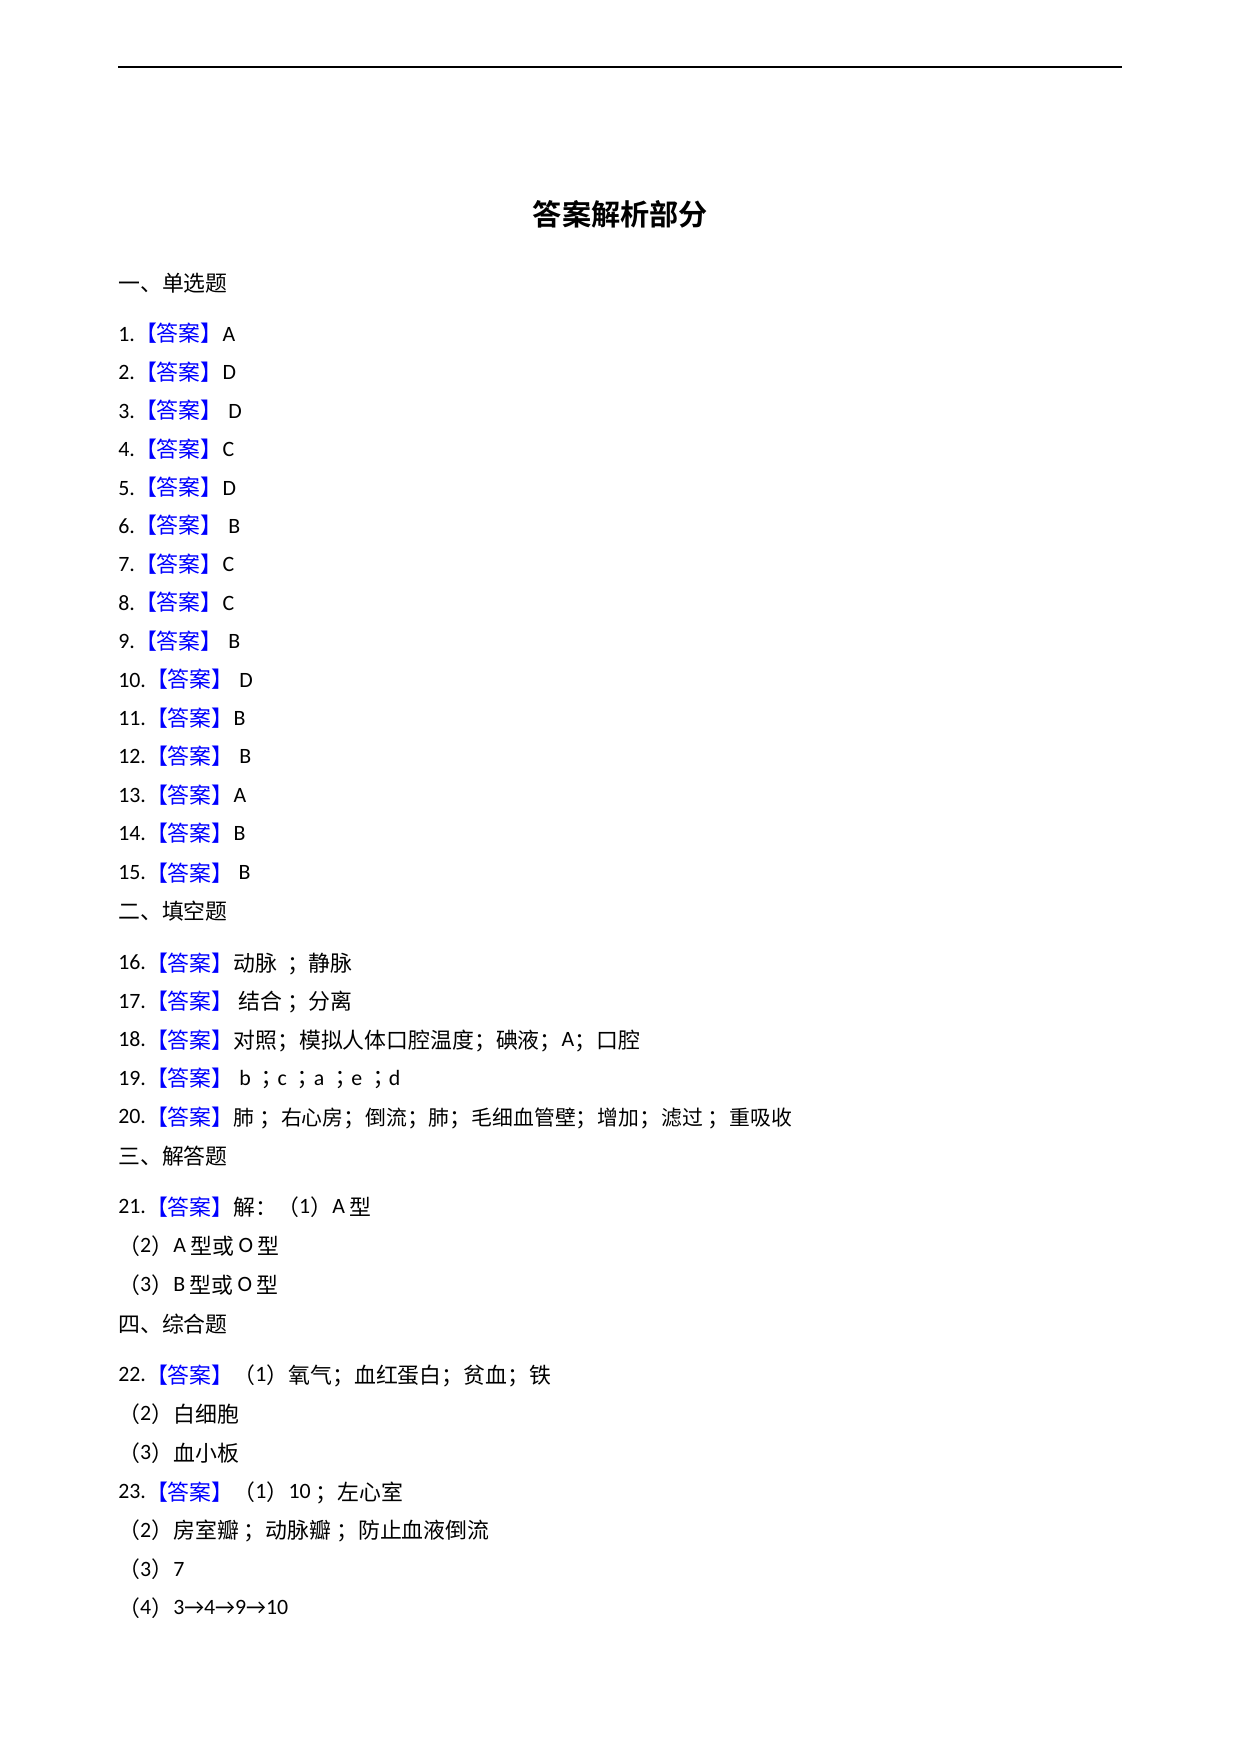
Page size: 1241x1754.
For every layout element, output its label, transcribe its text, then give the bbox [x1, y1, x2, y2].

text 12.【答案】 B [118, 740, 1122, 772]
text （3）7 [118, 1552, 1122, 1584]
text 8.【答案】C [118, 586, 1122, 618]
text 2.【答案】D [118, 355, 1122, 388]
text 3.【答案】 D [118, 394, 1122, 426]
text 11.【答案】B [118, 701, 1122, 734]
text 6.【答案】 B [118, 509, 1122, 542]
text 14.【答案】B [118, 817, 1122, 849]
text 答案解析部分 [118, 180, 1122, 245]
text 4.【答案】C [118, 432, 1122, 465]
text 三、解答题 [118, 1138, 1122, 1171]
text 23.【答案】（1）10 ；左心室 [118, 1474, 1122, 1507]
text 20.【答案】肺 ；右心房；倒流；肺；毛细血管壁；增加；滤过 ；重吸收 [118, 1100, 1122, 1132]
text 21.【答案】解：（1）A型 （2）A型或O型 （3）B型或O型 [118, 1190, 1122, 1300]
text 17.【答案】 结合 ；分离 [118, 984, 1122, 1016]
text 5.【答案】D [118, 471, 1122, 503]
text 18.【答案】对照；模拟人体口腔温度；碘液；A；口腔 [118, 1023, 1122, 1055]
text 16.【答案】动脉 ；静脉 [118, 945, 1122, 978]
text （4）3→4→9→10 [118, 1591, 1122, 1623]
text 一、单选题 [118, 266, 1122, 298]
text 1.【答案】A [118, 317, 1122, 349]
text 13.【答案】A [118, 778, 1122, 811]
text 10.【答案】 D [118, 663, 1122, 695]
text 四、综合题 [118, 1306, 1122, 1339]
text 9.【答案】 B [118, 624, 1122, 657]
text 二、填空题 [118, 894, 1122, 926]
text 15.【答案】 B [118, 855, 1122, 888]
text （2）房室瓣 ；动脉瓣 ；防止血液倒流 [118, 1513, 1122, 1546]
text 19.【答案】 b ；c ；a ；e ；d [118, 1061, 1122, 1094]
text 22.【答案】（1）氧气；血红蛋白；贫血；铁 （2）白细胞 （3）血小板 [118, 1358, 1122, 1468]
text 7.【答案】C [118, 548, 1122, 580]
